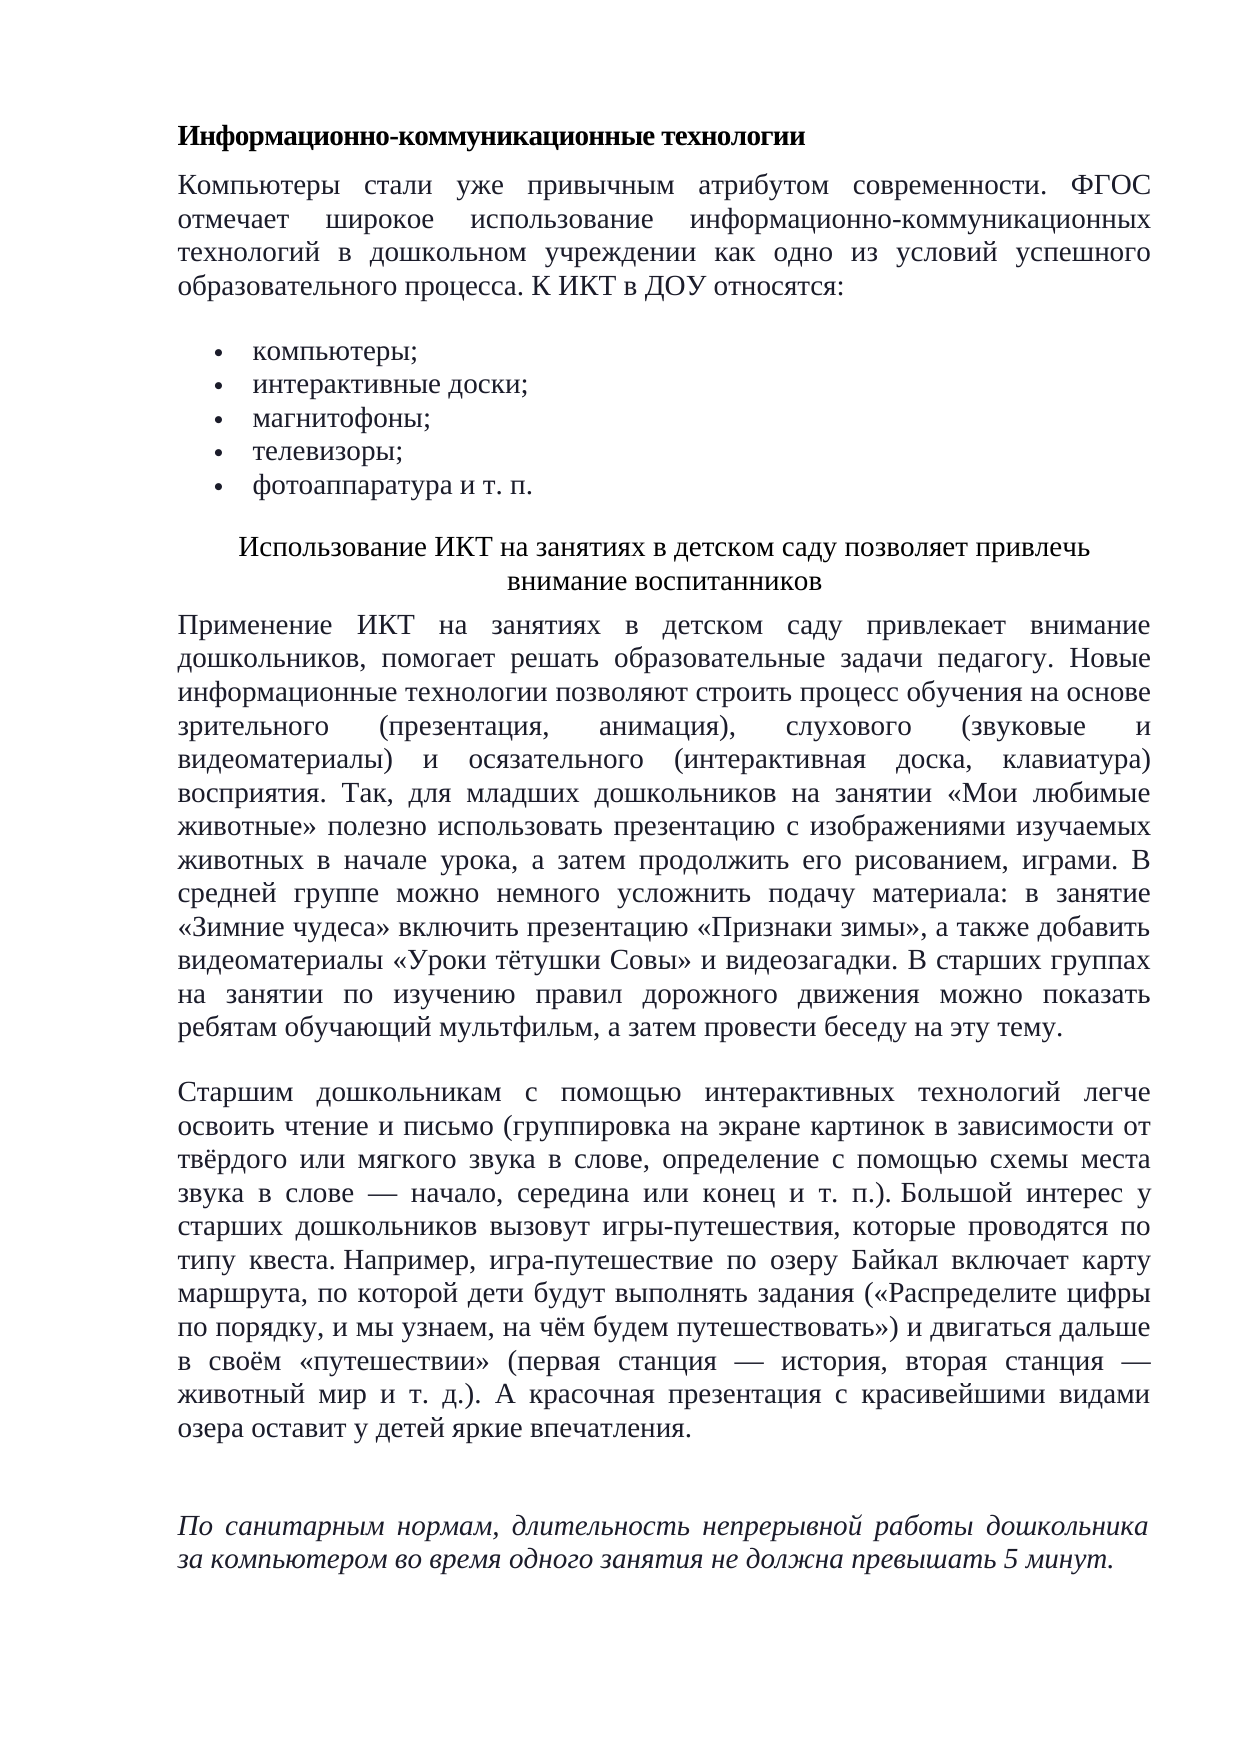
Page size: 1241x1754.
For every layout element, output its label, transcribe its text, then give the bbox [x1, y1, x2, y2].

list фотоаппаратура и т. п. [215, 467, 1152, 500]
list компьютеры; [215, 333, 1152, 366]
text Компьютеры стали уже привычным атрибутом современности. ФГОС отмечает широкое использование информационно-коммуникационных технологий в дошкольном учреждении как одно из условий успешного образовательного процесса. К ИКТ в ДОУ относятся: [177, 167, 1152, 301]
text Использование ИКТ на занятиях в детском саду позволяет привлечь внимание воспитанников [177, 529, 1152, 597]
list магнитофоны; [215, 400, 1152, 433]
list телевизоры; [215, 433, 1152, 467]
list интерактивные доски; [215, 366, 1152, 400]
text Применение ИКТ на занятиях в детском саду привлекает внимание дошкольников, помогает решать образовательные задачи педагогу. Новые информационные технологии позволяют строить процесс обучения на основе зрительного (презентация, анимация), слухового (звуковые и видеоматериалы) и осязательного (интерактивная доска, клавиатура) восприятия. Так, для младших дошкольников на занятии «Мои любимые животные» полезно использовать презентацию с изображениями изучаемых животных в начале урока, а затем продолжить его рисованием, играми. В средней группе можно немного усложнить подачу материала: в занятие «Зимние чудеса» включить презентацию «Признаки зимы», а также добавить видеоматериалы «Уроки тётушки Совы» и видеозагадки. В старших группах на занятии по изучению правил дорожного движения можно показать ребятам обучающий мультфильм, а затем провести беседу на эту тему. [177, 607, 1152, 1043]
text Информационно-коммуникационные технологии [177, 118, 1152, 152]
text По санитарным нормам, длительность непрерывной работы дошкольника за компьютером во время одного занятия не должна превышать 5 минут. [177, 1508, 1152, 1575]
text Старшим дошкольникам с помощью интерактивных технологий легче освоить чтение и письмо (группировка на экране картинок в зависимости от твёрдого или мягкого звука в слове, определение с помощью схемы места звука в слове — начало, середина или конец и т. п.). Большой интерес у старших дошкольников вызовут игры-путешествия, которые проводятся по типу квеста. Например, игра-путешествие по озеру Байкал включает карту маршрута, по которой дети будут выполнять задания («Распределите цифры по порядку, и мы узнаем, на чём будем путешествовать») и двигаться дальше в своём «путешествии» (первая станция — история, вторая станция — животный мир и т. д.). А красочная презентация с красивейшими видами озера оставит у детей яркие впечатления. [177, 1074, 1152, 1443]
